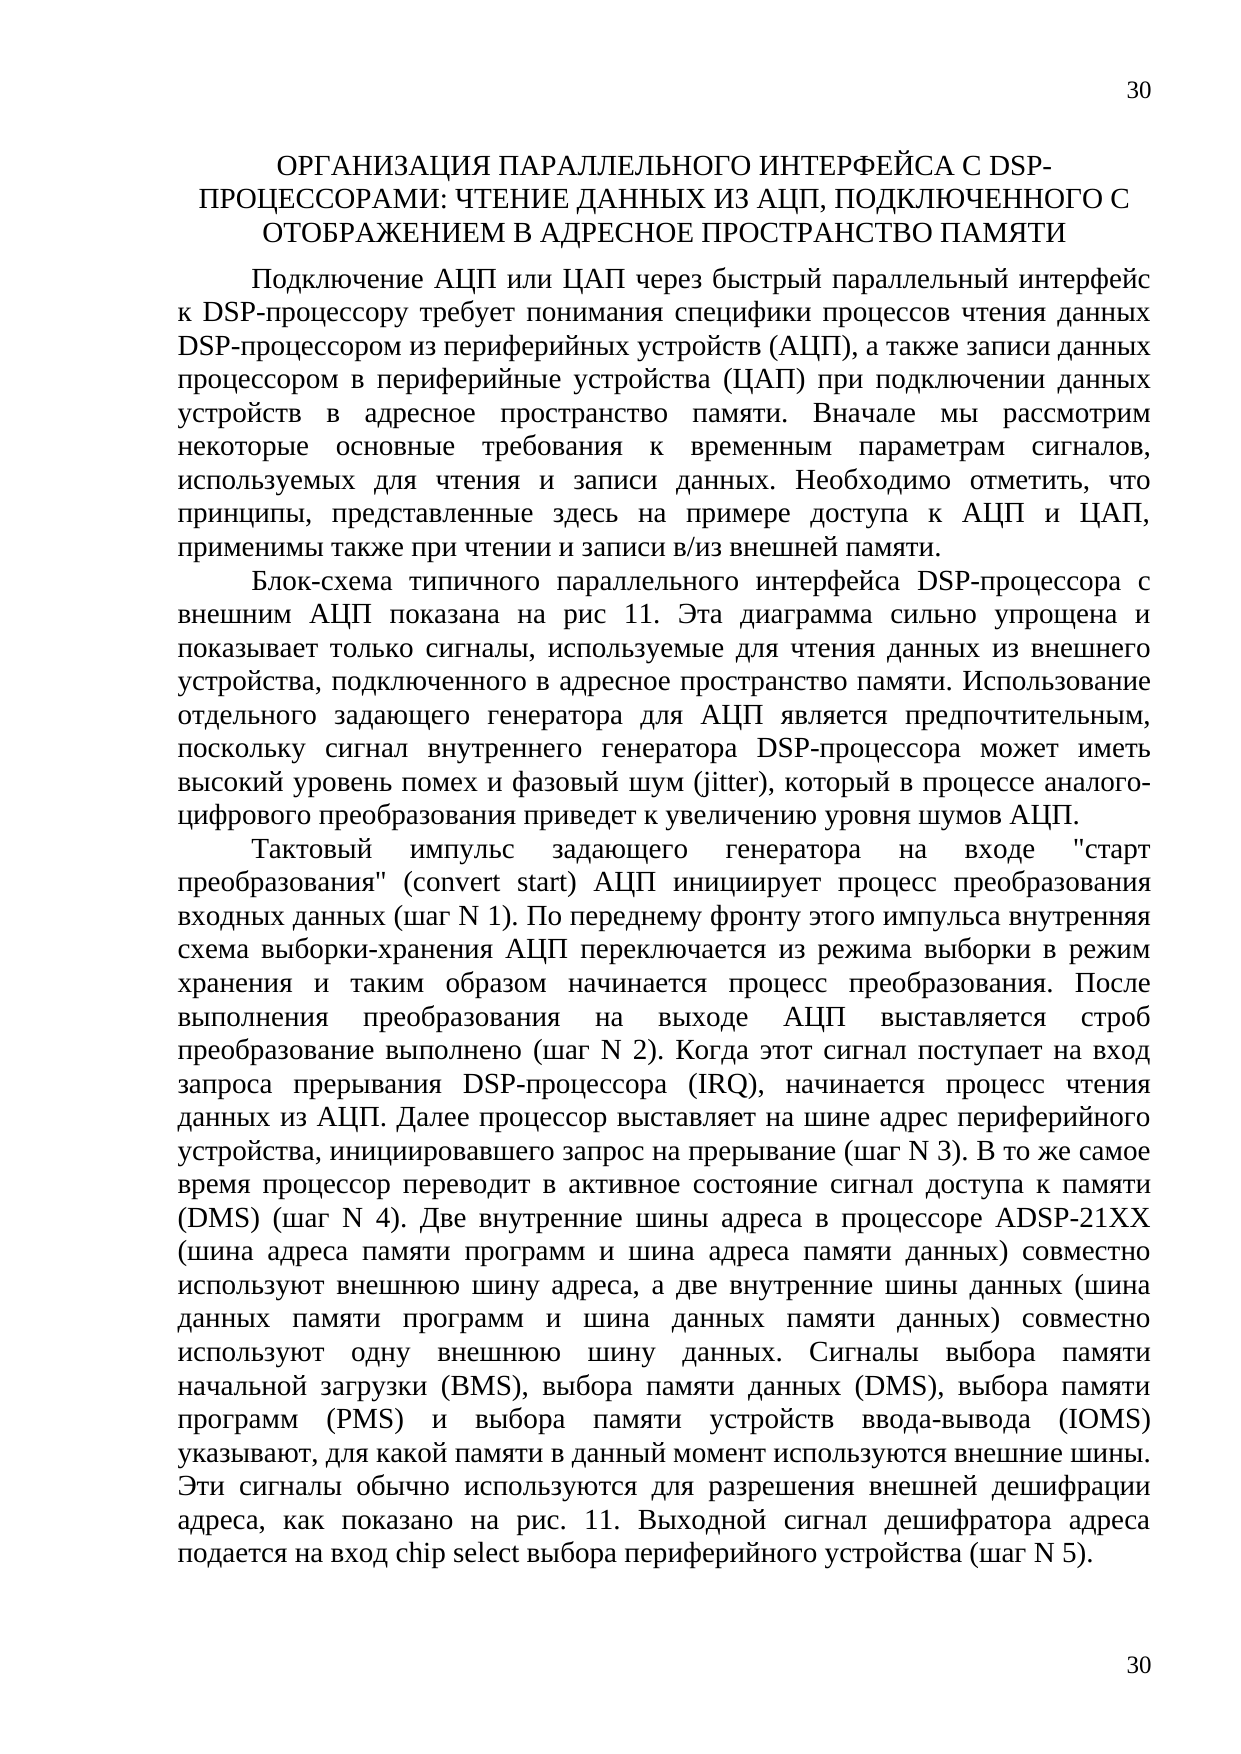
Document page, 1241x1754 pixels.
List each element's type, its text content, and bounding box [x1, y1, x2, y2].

text Тактовый импульс задающего генератора на входе "старт преобразования" (convert start) АЦП инициирует процесс преобразования входных данных (шаг N 1). По переднему фронту этого импульса внутренняя схема выборки-хранения АЦП переключается из режима выборки в режим хранения и таким образом начинается процесс преобразования. После выполнения преобразования на выходе АЦП выставляется строб преобразование выполнено (шаг N 2). Когда этот сигнал поступает на вход запроса прерывания DSP-процессора (IRQ), начинается процесс чтения данных из АЦП. Далее процессор выставляет на шине адрес периферийного устройства, инициировавшего запрос на прерывание (шаг N 3). В то же самое время процессор переводит в активное состояние сигнал доступа к памяти (DMS) (шаг N 4). Две внутренние шины адреса в процессоре ADSP-21XX (шина адреса памяти программ и шина адреса памяти данных) совместно используют внешнюю шину адреса, а две внутренние шины данных (шина данных памяти программ и шина данных памяти данных) совместно используют одну внешнюю шину данных. Сигналы выбора памяти начальной загрузки (BMS), выбора памяти данных (DMS), выбора памяти программ (PMS) и выбора памяти устройств ввода-вывода (IOMS) указывают, для какой памяти в данный момент используются внешние шины. Эти сигналы обычно используются для разрешения внешней дешифрации адреса, как показано на рис. 11. Выходной сигнал дешифратора адреса подается на вход chip select выбора периферийного устройства (шаг N 5). [177, 831, 1152, 1569]
text Блок-схема типичного параллельного интерфейса DSP-процессора с внешним АЦП показана на рис 11. Эта диаграмма сильно упрощена и показывает только сигналы, используемые для чтения данных из внешнего устройства, подключенного в адресное пространство памяти. Использование отдельного задающего генератора для АЦП является предпочтительным, поскольку сигнал внутреннего генератора DSP-процессора может иметь высокий уровень помех и фазовый шум (jitter), который в процессе аналого-цифрового преобразования приведет к увеличению уровня шумов АЦП. [177, 563, 1152, 831]
text ОРГАНИЗАЦИЯ ПАРАЛЛЕЛЬНОГО ИНТЕРФЕЙСА С DSP-ПРОЦЕССОРАМИ: ЧТЕНИЕ ДАННЫХ ИЗ АЦП, ПОДКЛЮЧЕННОГО С ОТОБРАЖЕНИЕМ В АДРЕСНОЕ ПРОСТРАНСТВО ПАМЯТИ [177, 148, 1152, 248]
text Подключение АЦП или ЦАП через быстрый параллельный интерфейс к DSP-процессору требует понимания специфики процессов чтения данных DSP-процессором из периферийных устройств (АЦП), а также записи данных процессором в периферийные устройства (ЦАП) при подключении данных устройств в адресное пространство памяти. Вначале мы рассмотрим некоторые основные требования к временным параметрам сигналов, используемых для чтения и записи данных. Необходимо отметить, что принципы, представленные здесь на примере доступа к АЦП и ЦАП, применимы также при чтении и записи в/из внешней памяти. [177, 261, 1152, 563]
